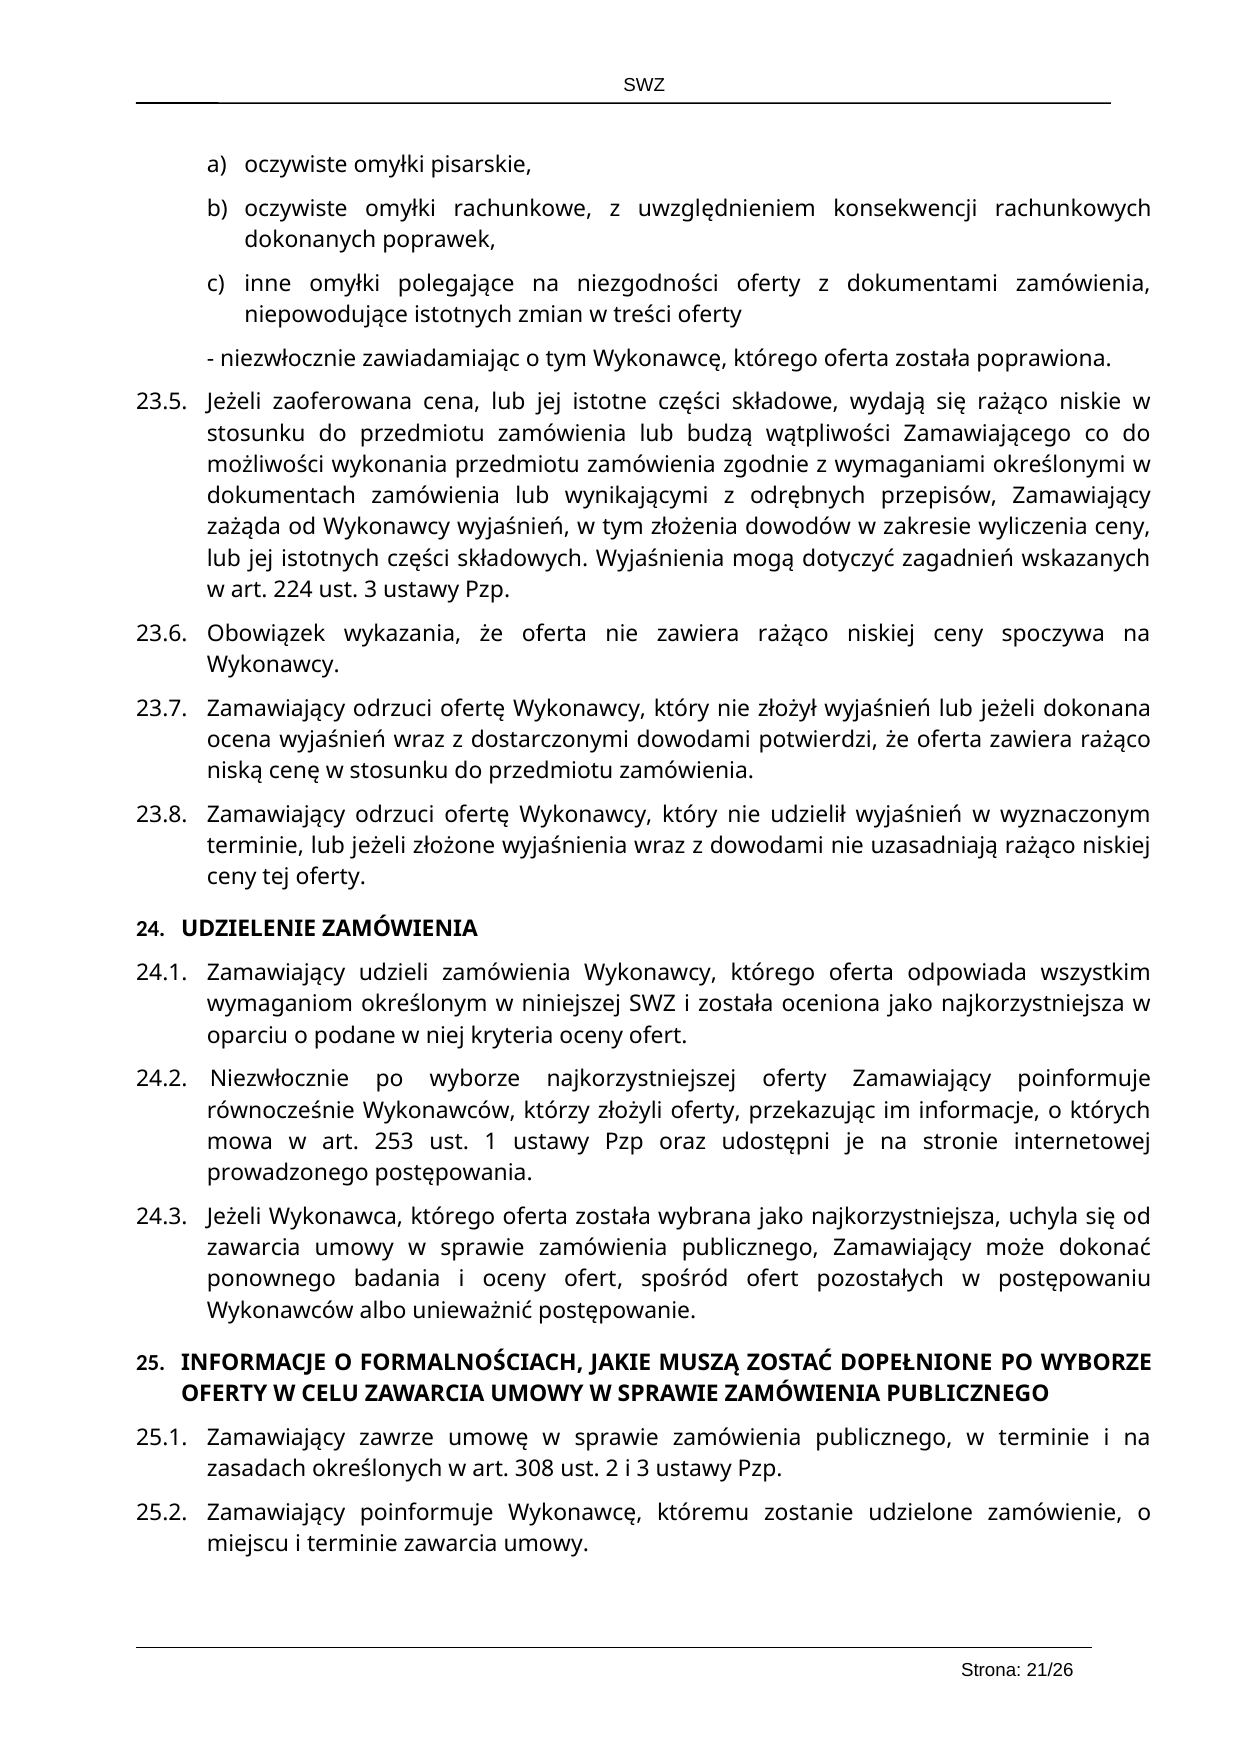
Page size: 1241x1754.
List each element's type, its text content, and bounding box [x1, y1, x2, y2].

list Jeżeli Wykonawca, którego oferta została wybrana jako najkorzystniejsza, uchyla się od zawarcia umowy w sprawie zamówienia publicznego, Zamawiający może dokonać ponownego badania i oceny ofert, spośród ofert pozostałych w postępowaniu Wykonawców albo unieważnić postępowanie. [136, 1200, 1152, 1325]
list Jeżeli zaoferowana cena, lub jej istotne części składowe, wydają się rażąco niskie w stosunku do przedmiotu zamówienia lub budzą wątpliwości Zamawiającego co do możliwości wykonania przedmiotu zamówienia zgodnie z wymaganiami określonymi w dokumentach zamówienia lub wynikającymi z odrębnych przepisów, Zamawiający zażąda od Wykonawcy wyjaśnień, w tym złożenia dowodów w zakresie wyliczenia ceny, lub jej istotnych części składowych. Wyjaśnienia mogą dotyczyć zagadnień wskazanych w art. 224 ust. 3 ustawy Pzp. [136, 385, 1152, 604]
list Informacje o formalnościach, jakie muszą zostać dopełnione po wyborze oferty w celu zawarcia umowy w sprawie zamówienia publicznego [136, 1346, 1152, 1408]
list Zamawiający odrzuci ofertę Wykonawcy, który nie złożył wyjaśnień lub jeżeli dokonana ocena wyjaśnień wraz z dostarczonymi dowodami potwierdzi, że oferta zawiera rażąco niską cenę w stosunku do przedmiotu zamówienia. [136, 691, 1152, 785]
list Zamawiający poinformuje Wykonawcę, któremu zostanie udzielone zamówienie, o miejscu i terminie zawarcia umowy. [136, 1496, 1152, 1558]
list UDZIELENIE ZAMÓWIENIA [136, 912, 1152, 943]
list inne omyłki polegające na niezgodności oferty z dokumentami zamówienia, niepowodujące istotnych zmian w treści oferty [207, 266, 1152, 329]
list Zamawiający zawrze umowę w sprawie zamówienia publicznego, w terminie i na zasadach określonych w art. 308 ust. 2 i 3 ustawy Pzp. [136, 1421, 1152, 1483]
list Obowiązek wykazania, że oferta nie zawiera rażąco niskiej ceny spoczywa na Wykonawcy. [136, 616, 1152, 679]
list oczywiste omyłki rachunkowe, z uwzględnieniem konsekwencji rachunkowych dokonanych poprawek, [207, 191, 1152, 254]
list Zamawiający odrzuci ofertę Wykonawcy, który nie udzielił wyjaśnień w wyznaczonym terminie, lub jeżeli złożone wyjaśnienia wraz z dowodami nie uzasadniają rażąco niskiej ceny tej oferty. [136, 798, 1152, 891]
text - niezwłocznie zawiadamiając o tym Wykonawcę, którego oferta została poprawiona. [207, 341, 1152, 373]
list Zamawiający udzieli zamówienia Wykonawcy, którego oferta odpowiada wszystkim wymaganiom określonym w niniejszej SWZ i została oceniona jako najkorzystniejsza w oparciu o podane w niej kryteria oceny ofert. [136, 956, 1152, 1050]
list oczywiste omyłki pisarskie, [207, 148, 1152, 179]
list Niezwłocznie po wyborze najkorzystniejszej oferty Zamawiający poinformuje równocześnie Wykonawców, którzy złożyli oferty, przekazując im informacje, o których mowa w art. 253 ust. 1 ustawy Pzp oraz udostępni je na stronie internetowej prowadzonego postępowania. [136, 1062, 1152, 1187]
